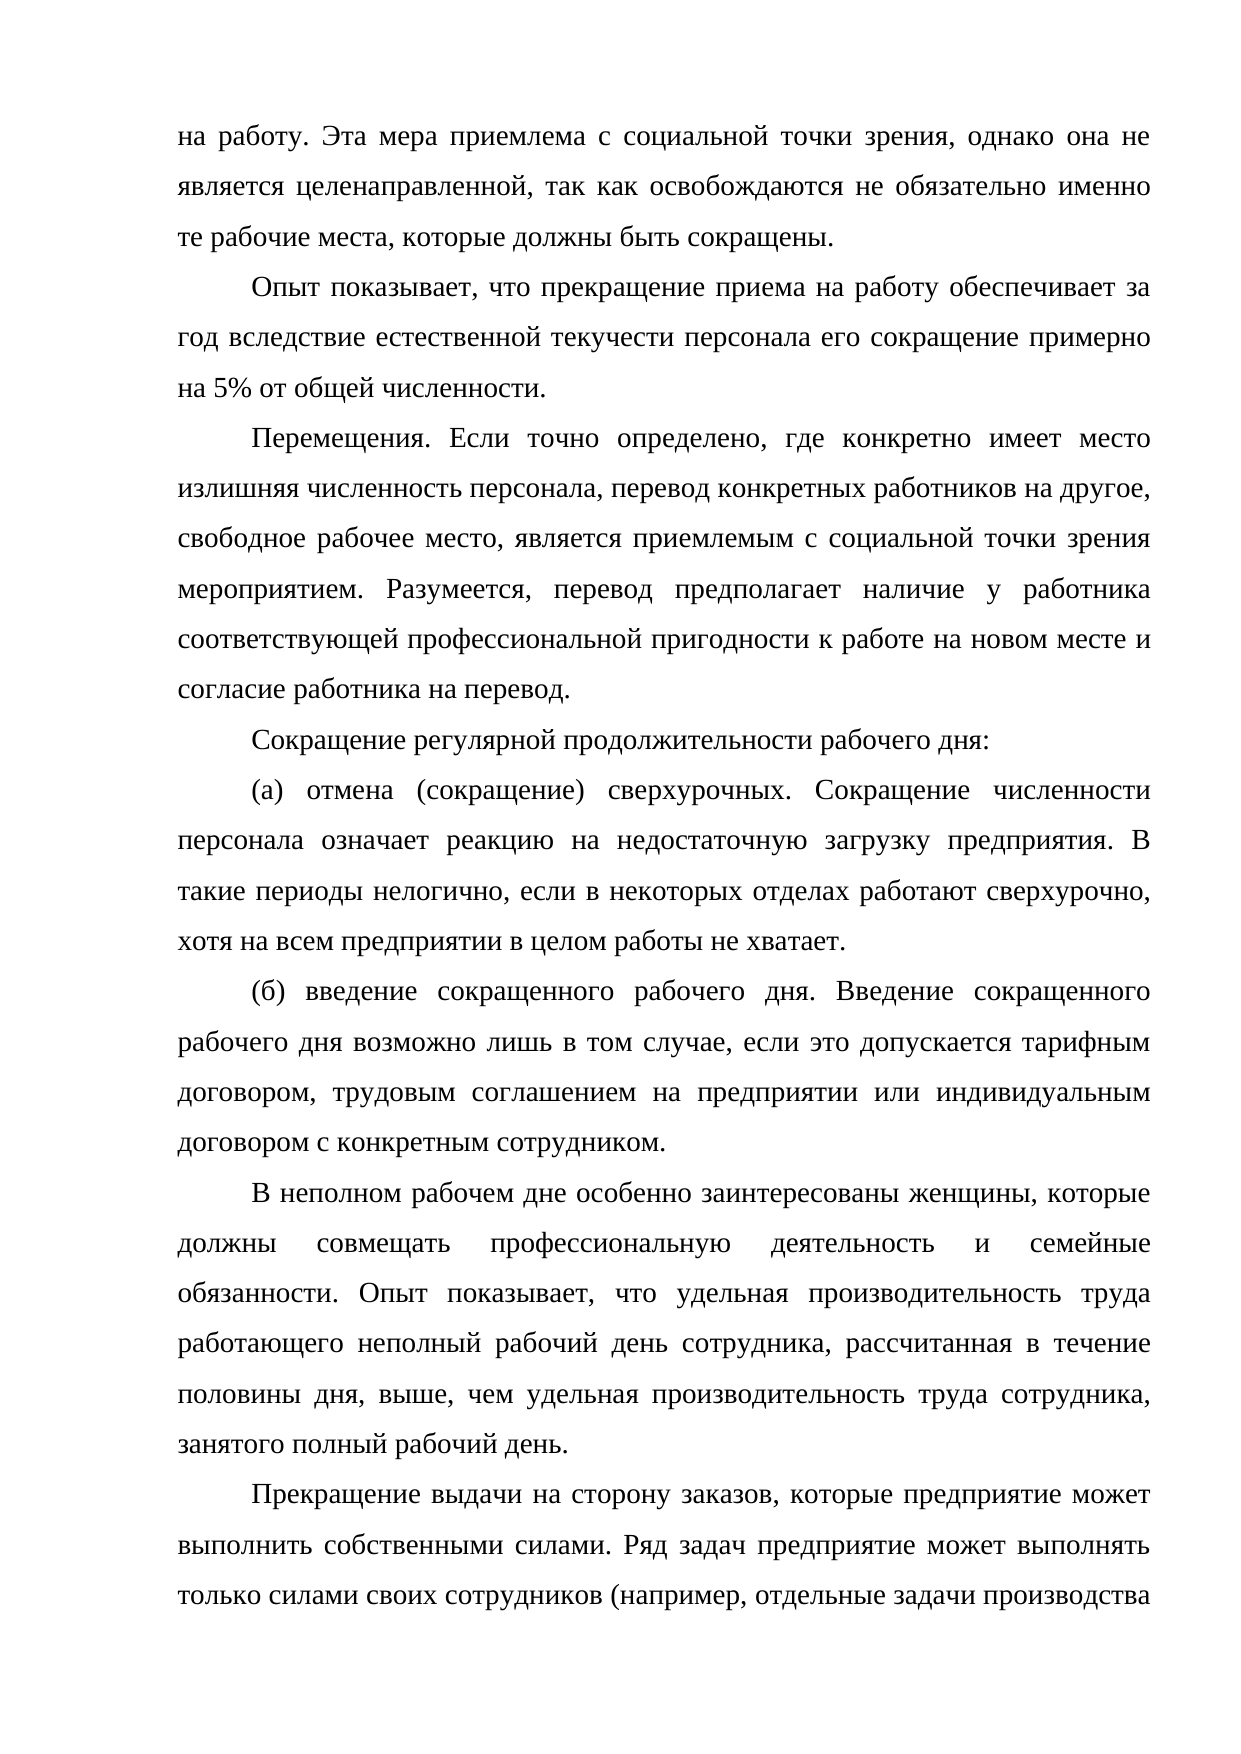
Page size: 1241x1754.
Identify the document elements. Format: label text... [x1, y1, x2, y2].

text (б) введение сокращенного рабочего дня. Введение сокращенного рабочего дня возможно лишь в том случае, если это допускается тарифным договором, трудовым соглашением на предприятии или индивидуальным договором с конкретным сотрудником. [177, 973, 1152, 1158]
text (а) отмена (сокращение) сверхурочных. Сокращение численности персонала означает реакцию на недостаточную загрузку предприятия. В такие периоды нелогично, если в некоторых отделах работают сверхурочно, хотя на всем предприятии в целом работы не хватает. [177, 772, 1152, 957]
text Сокращение регулярной продолжительности рабочего дня: [177, 722, 1152, 755]
text Опыт показывает, что прекращение приема на работу обеспечивает за год вследствие естественной текучести персонала его сокращение примерно на 5% от общей численности. [177, 269, 1152, 403]
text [177, 1477, 1152, 1611]
text Перемещения. Если точно определено, где конкретно имеет место излишняя численность персонала, перевод конкретных работников на другое, свободное рабочее место, является приемлемым с социальной точки зрения мероприятием. Разумеется, перевод предполагает наличие у работника соответствующей профессиональной пригодности к работе на новом месте и согласие работника на перевод. [177, 420, 1152, 705]
text В неполном рабочем дне особенно заинтересованы женщины, которые должны совмещать профессиональную деятельность и семейные обязанности. Опыт показывает, что удельная производительность труда работающего неполный рабочий день сотрудника, рассчитанная в течение половины дня, выше, чем удельная производительность труда сотрудника, занятого полный рабочий день. [177, 1175, 1152, 1460]
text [177, 118, 1152, 252]
